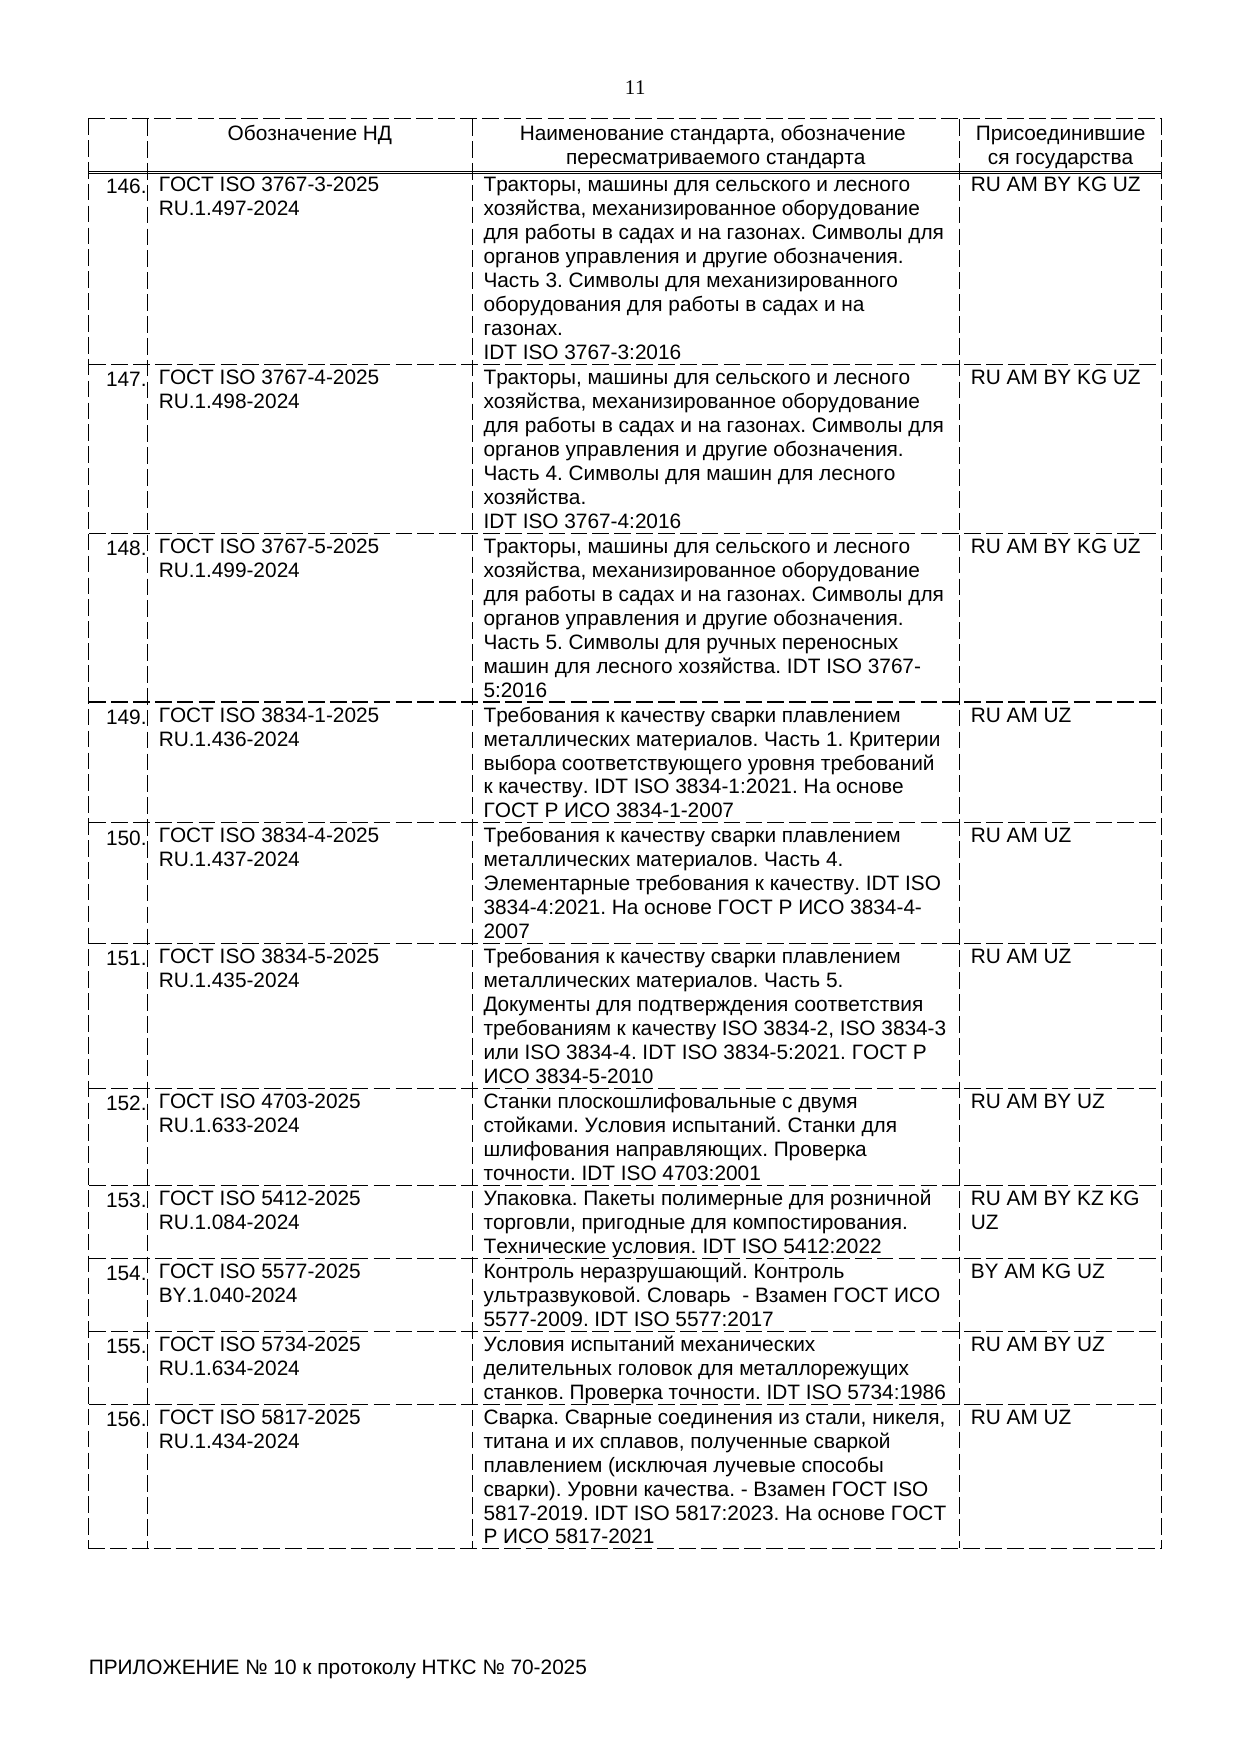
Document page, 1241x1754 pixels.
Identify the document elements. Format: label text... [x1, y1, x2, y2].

table_cell Тракторы, машины для сельского и лесного хозяйства, механизированное оборудование для работы в садах и на газонах. Символы для органов управления и другие обозначения. Часть 3. Символы для механизированного оборудования для работы в садах и на газонах. IDT ISO 3767-3:2016 [472, 174, 959, 364]
table_cell Станки плоскошлифовальные с двумя стойками. Условия испытаний. Станки для шлифования направляющих. Проверка точности. IDT ISO 4703:2001 [472, 1088, 959, 1185]
table_cell [89, 822, 147, 943]
table_cell ГОСТ ISO 3767-4-2025 RU.1.498-2024 [147, 364, 472, 533]
table_cell Контроль неразрушающий. Контроль ультразвуковой. Словарь - Взамен ГОСТ ИСО 5577-2009. IDT ISO 5577:2017 [472, 1258, 959, 1331]
table_cell [89, 533, 147, 701]
table_cell RU AM BY UZ [959, 1331, 1161, 1403]
table_cell RU AM UZ [959, 943, 1161, 1088]
table_cell RU AM UZ [959, 822, 1161, 943]
table_cell Сварка. Сварные соединения из стали, никеля, титана и их сплавов, полученные сваркой плавлением (исключая лучевые способы сварки). Уровни качества. - Взамен ГОСТ ISO 5817-2019. IDT ISO 5817:2023. На основе ГОСТ Р ИСО 5817-2021 [472, 1404, 959, 1548]
table_cell [89, 174, 147, 364]
table_cell ГОСТ ISO 3834-1-2025 RU.1.436-2024 [147, 701, 472, 822]
table_cell Требования к качеству сварки плавлением металлических материалов. Часть 1. Критерии выбора соответствующего уровня требований к качеству. IDT ISO 3834-1:2021. На основе ГОСТ Р ИСО 3834-1-2007 [472, 701, 959, 822]
table_cell ГОСТ ISO 5577-2025 BY.1.040-2024 [147, 1258, 472, 1331]
table_cell [89, 1185, 147, 1258]
table_cell ГОСТ ISO 4703-2025 RU.1.633-2024 [147, 1088, 472, 1185]
table_cell RU AM BY UZ [959, 1088, 1161, 1185]
table_cell RU AM UZ [959, 701, 1161, 822]
table_cell [89, 364, 147, 533]
table_cell RU AM BY KG UZ [959, 174, 1161, 364]
table_cell Условия испытаний механических делительных головок для металлорежущих станков. Проверка точности. IDT ISO 5734:1986 [472, 1331, 959, 1403]
table_cell ГОСТ ISO 3767-5-2025 RU.1.499-2024 [147, 533, 472, 701]
table_cell [89, 701, 147, 822]
table_header Обозначение НД [147, 118, 472, 171]
table_cell BY AM KG UZ [959, 1258, 1161, 1331]
table_cell ГОСТ ISO 5734-2025 RU.1.634-2024 [147, 1331, 472, 1403]
table_cell Упаковка. Пакеты полимерные для розничной торговли, пригодные для компостирования. Технические условия. IDT ISO 5412:2022 [472, 1185, 959, 1258]
table_cell RU AM UZ [959, 1404, 1161, 1548]
table_cell ГОСТ ISO 3834-4-2025 RU.1.437-2024 [147, 822, 472, 943]
table_header Наименование стандарта, обозначение пересматриваемого стандарта [472, 118, 959, 171]
table_cell [89, 1331, 147, 1403]
table_cell [89, 1088, 147, 1185]
table_cell [89, 1258, 147, 1331]
table_cell Тракторы, машины для сельского и лесного хозяйства, механизированное оборудование для работы в садах и на газонах. Символы для органов управления и другие обозначения. Часть 5. Символы для ручных переносных машин для лесного хозяйства. IDT ISO 3767-5:2016 [472, 533, 959, 701]
table_cell RU AM BY KG UZ [959, 364, 1161, 533]
table_cell ГОСТ ISO 3767-3-2025 RU.1.497-2024 [147, 174, 472, 364]
table_cell RU AM BY KG UZ [959, 533, 1161, 701]
table_header [89, 118, 147, 171]
table_header Присоединившиеся государства [959, 118, 1161, 171]
table_cell RU AM BY KZ KG UZ [959, 1185, 1161, 1258]
table_cell ГОСТ ISO 5817-2025 RU.1.434-2024 [147, 1404, 472, 1548]
table_cell ГОСТ ISO 5412-2025 RU.1.084-2024 [147, 1185, 472, 1258]
table_cell Требования к качеству сварки плавлением металлических материалов. Часть 5. Документы для подтверждения соответствия требованиям к качеству ISO 3834-2, ISO 3834-3 или ISO 3834-4. IDT ISO 3834-5:2021. ГОСТ Р ИСО 3834-5-2010 [472, 943, 959, 1088]
table_cell Тракторы, машины для сельского и лесного хозяйства, механизированное оборудование для работы в садах и на газонах. Символы для органов управления и другие обозначения. Часть 4. Символы для машин для лесного хозяйства. IDT ISO 3767-4:2016 [472, 364, 959, 533]
table_cell [89, 943, 147, 1088]
table_cell Требования к качеству сварки плавлением металлических материалов. Часть 4. Элементарные требования к качеству. IDT ISO 3834-4:2021. На основе ГОСТ Р ИСО 3834-4-2007 [472, 822, 959, 943]
table_cell [89, 1404, 147, 1548]
table_cell ГОСТ ISO 3834-5-2025 RU.1.435-2024 [147, 943, 472, 1088]
